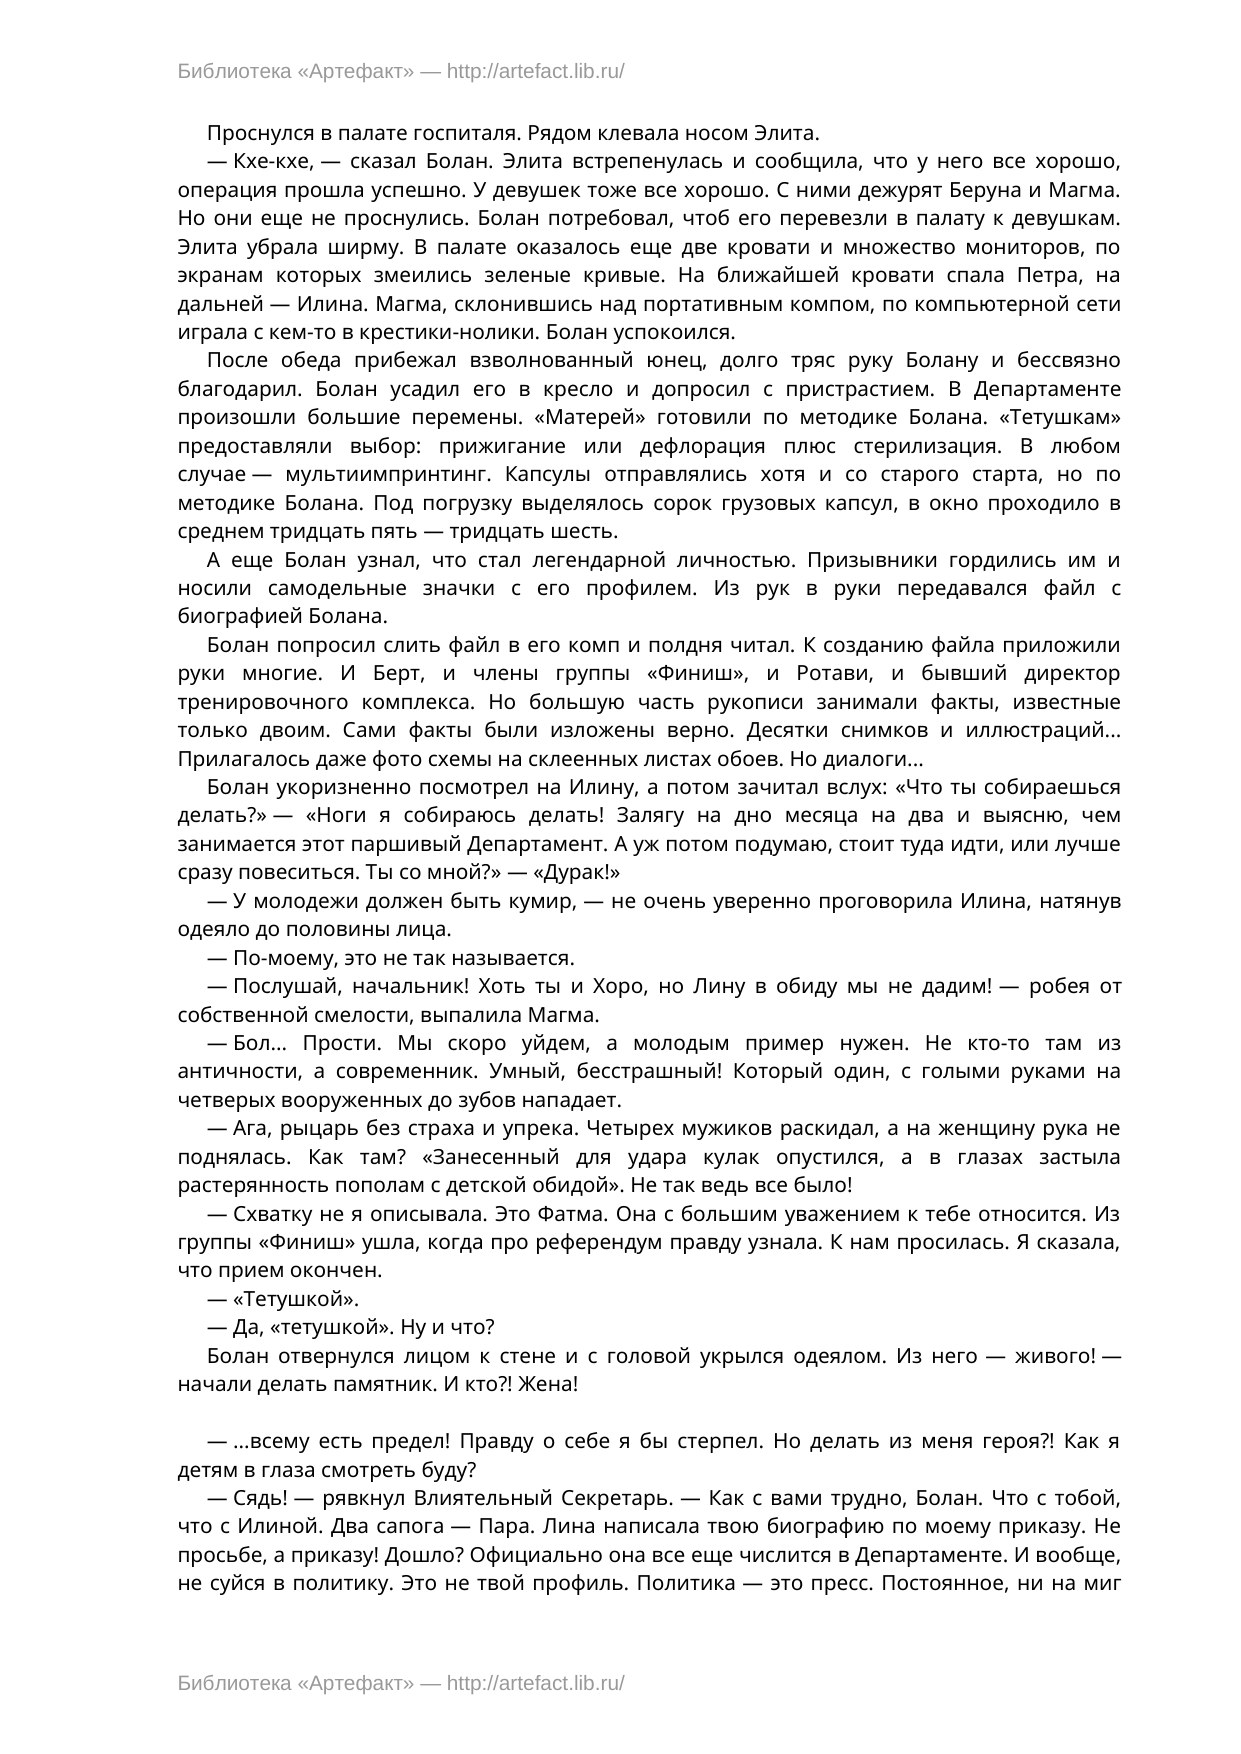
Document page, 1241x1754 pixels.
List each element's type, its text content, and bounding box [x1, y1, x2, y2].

text — Ага, рыцарь без страха и упрека. Четырех мужиков раскидал, а на женщину рука не поднялась. Как там? «Занесенный для удара кулак опустился, а в глазах застыла растерянность пополам с детской обидой». Не так ведь все было! [177, 1113, 1122, 1199]
text — Схватку не я описывала. Это Фатма. Она с большим уважением к тебе относится. Из группы «Финиш» ушла, когда про референдум правду узнала. К нам просилась. Я сказала, что прием окончен. [177, 1199, 1122, 1284]
text Болан отвернулся лицом к стене и с головой укрылся одеялом. Из него — живого! — начали делать памятник. И кто?! Жена! [177, 1341, 1122, 1398]
text — Послушай, начальник! Хоть ты и Хоро, но Лину в обиду мы не дадим! — робея от собственной смелости, выпалила Магма. [177, 971, 1122, 1028]
text А еще Болан узнал, что стал легендарной личностью. Призывники гордились им и носили самодельные значки с его профилем. Из рук в руки передавался файл с биографией Болана. [177, 545, 1122, 630]
text Болан укоризненно посмотрел на Илину, а потом зачитал вслух: «Что ты собираешься делать?» — «Ноги я собираюсь делать! Залягу на дно месяца на два и выясню, чем занимается этот паршивый Департамент. А уж потом подумаю, стоит туда идти, или лучше сразу повеситься. Ты со мной?» — «Дурак!» [177, 772, 1122, 886]
text — Бол... Прости. Мы скоро уйдем, а молодым пример нужен. Не кто-то там из античности, а современник. Умный, бесстрашный! Который один, с голыми руками на четверых вооруженных до зубов нападает. [177, 1028, 1122, 1113]
text Проснулся в палате госпиталя. Рядом клевала носом Элита. [177, 118, 1122, 147]
text — ...всему есть предел! Правду о себе я бы стерпел. Но делать из меня героя?! Как я детям в глаза смотреть буду? [177, 1426, 1122, 1483]
text — У молодежи должен быть кумир, — не очень уверенно проговорила Илина, натянув одеяло до половины лица. [177, 886, 1122, 943]
text — Да, «тетушкой». Ну и что? [177, 1312, 1122, 1341]
text — По-моему, это не так называется. [177, 943, 1122, 971]
text — Кхе-кхе, — сказал Болан. Элита встрепенулась и сообщила, что у него все хорошо, операция прошла успешно. У девушек тоже все хорошо. С ними дежурят Беруна и Магма. Но они еще не проснулись. Болан потребовал, чтоб его перевезли в палату к девушкам. Элита убрала ширму. В палате оказалось еще две кровати и множество мониторов, по экранам которых змеились зеленые кривые. На ближайшей кровати спала Петра, на дальней — Илина. Магма, склонившись над портативным компом, по компьютерной сети играла с кем-то в крестики-нолики. Болан успокоился. [177, 147, 1122, 346]
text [177, 1483, 1122, 1597]
text Болан попросил слить файл в его комп и полдня читал. К созданию файла приложили руки многие. И Берт, и члены группы «Финиш», и Ротави, и бывший директор тренировочного комплекса. Но большую часть рукописи занимали факты, известные только двоим. Сами факты были изложены верно. Десятки снимков и иллюстраций... Прилагалось даже фото схемы на склеенных листах обоев. Но диалоги... [177, 630, 1122, 772]
text — «Тетушкой». [177, 1284, 1122, 1312]
text После обеда прибежал взволнованный юнец, долго тряс руку Болану и бессвязно благодарил. Болан усадил его в кресло и допросил с пристрастием. В Департаменте произошли большие перемены. «Матерей» готовили по методике Болана. «Тетушкам» предоставляли выбор: прижигание или дефлорация плюс стерилизация. В любом случае — мультиимпринтинг. Капсулы отправлялись хотя и со старого старта, но по методике Болана. Под погрузку выделялось сорок грузовых капсул, в окно проходило в среднем тридцать пять — тридцать шесть. [177, 346, 1122, 545]
